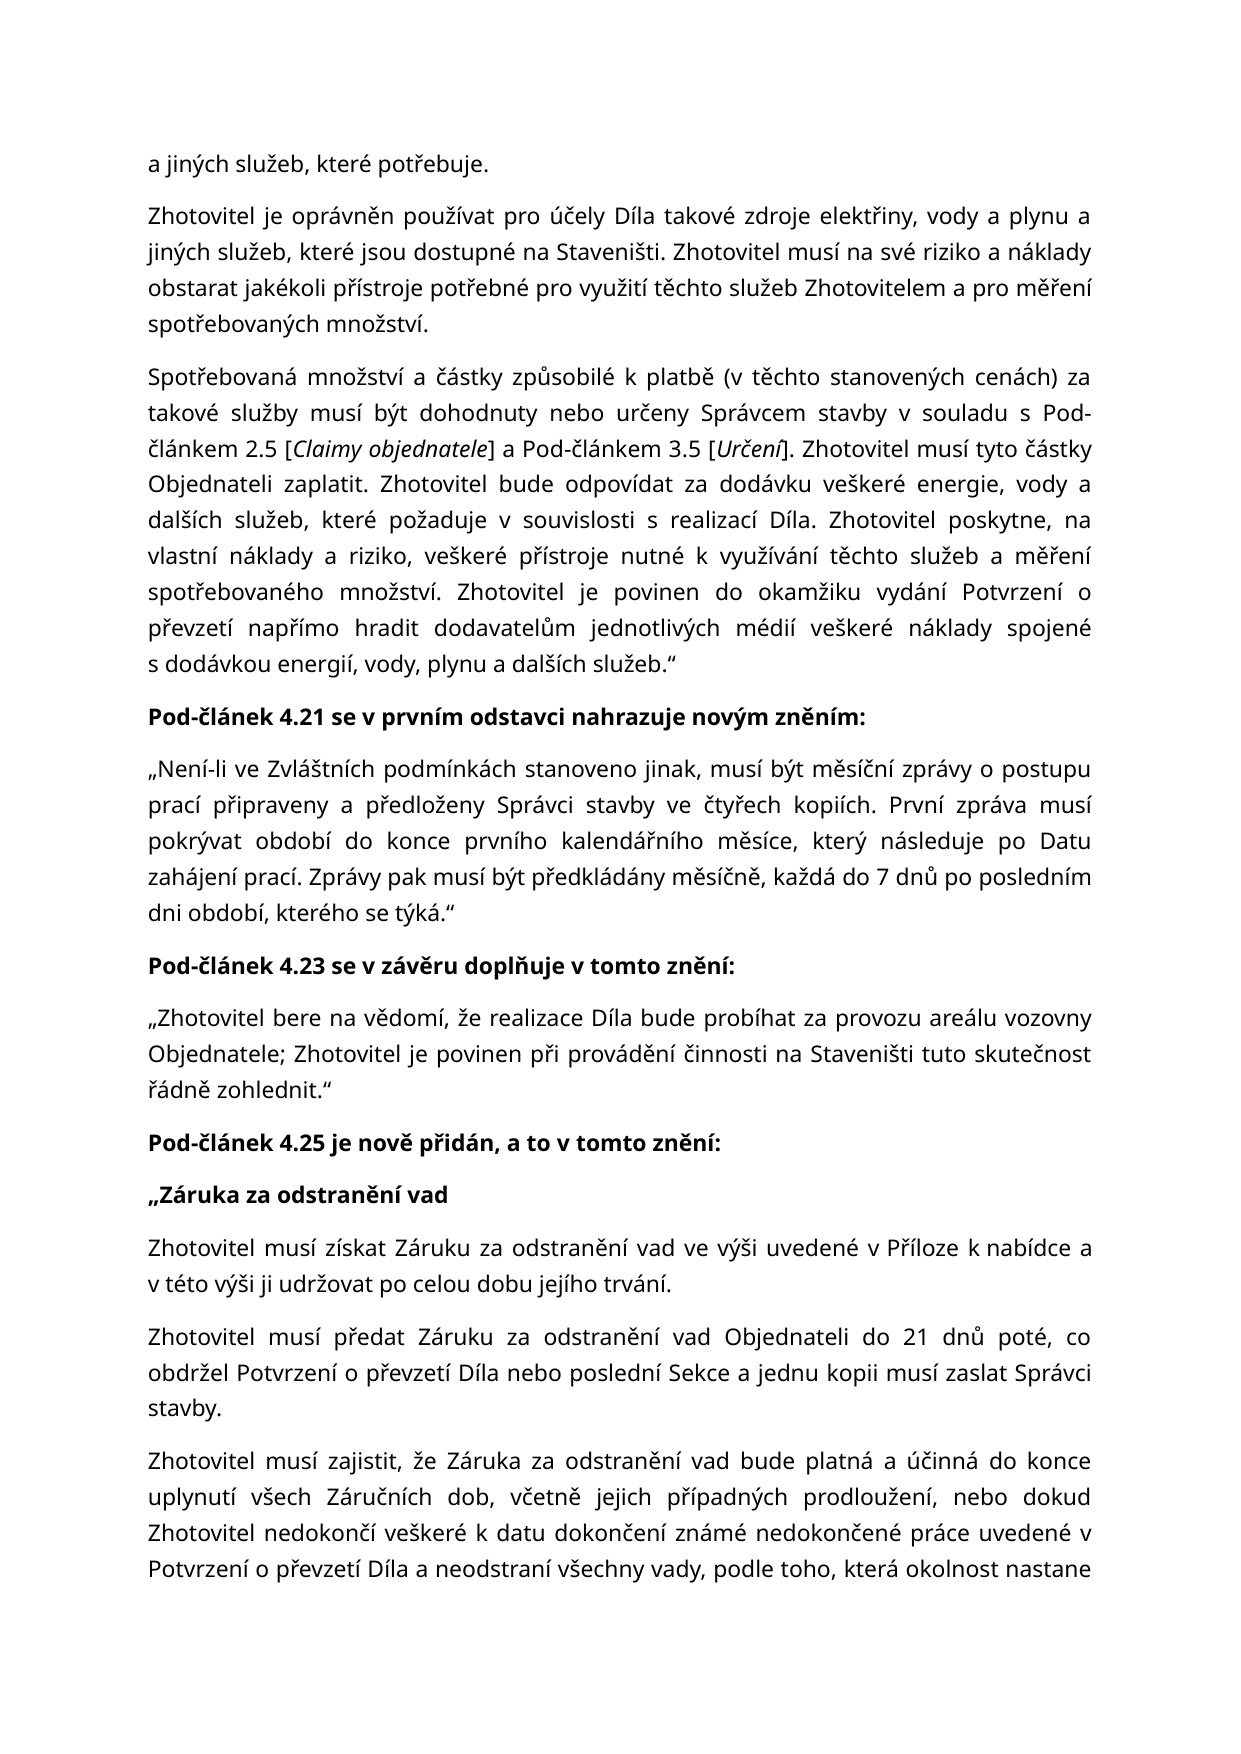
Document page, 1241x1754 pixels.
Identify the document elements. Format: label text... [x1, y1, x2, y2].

text Zhotovitel musí získat Záruku za odstranění vad ve výši uvedené v Příloze k nabídce a v této výši ji udržovat po celou dobu jejího trvání. [148, 1232, 1093, 1299]
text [148, 1445, 1093, 1584]
text „Zhotovitel bere na vědomí, že realizace Díla bude probíhat za provozu areálu vozovny Objednatele; Zhotovitel je povinen při provádění činnosti na Staveništi tuto skutečnost řádně zohlednit.“ [148, 1002, 1093, 1105]
text Pod-článek 4.23 se v závěru doplňuje v tomto znění: [148, 950, 1093, 981]
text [148, 148, 1093, 179]
text Pod-článek 4.25 je nově přidán, a to v tomto znění: [148, 1127, 1093, 1158]
text Spotřebovaná množství a částky způsobilé k platbě (v těchto stanovených cenách) za takové služby musí být dohodnuty nebo určeny Správcem stavby v souladu s Pod-článkem 2.5 [Claimy objednatele] a Pod-článkem 3.5 [Určení]. Zhotovitel musí tyto částky Objednateli zaplatit. Zhotovitel bude odpovídat za dodávku veškeré energie, vody a dalších služeb, které požaduje v souvislosti s realizací Díla. Zhotovitel poskytne, na vlastní náklady a riziko, veškeré přístroje nutné k využívání těchto služeb a měření spotřebovaného množství. Zhotovitel je povinen do okamžiku vydání Potvrzení o převzetí napřímo hradit dodavatelům jednotlivých médií veškeré náklady spojené s dodávkou energií, vody, plynu a dalších služeb.“ [148, 361, 1093, 679]
text „Záruka za odstranění vad [148, 1179, 1093, 1211]
text Zhotovitel musí předat Záruku za odstranění vad Objednateli do 21 dnů poté, co obdržel Potvrzení o převzetí Díla nebo poslední Sekce a jednu kopii musí zaslat Správci stavby. [148, 1321, 1093, 1424]
text Pod-článek 4.21 se v prvním odstavci nahrazuje novým zněním: [148, 701, 1093, 732]
text Zhotovitel je oprávněn používat pro účely Díla takové zdroje elektřiny, vody a plynu a jiných služeb, které jsou dostupné na Staveništi. Zhotovitel musí na své riziko a náklady obstarat jakékoli přístroje potřebné pro využití těchto služeb Zhotovitelem a pro měření spotřebovaných množství. [148, 200, 1093, 339]
text „Není-li ve Zvláštních podmínkách stanoveno jinak, musí být měsíční zprávy o postupu prací připraveny a předloženy Správci stavby ve čtyřech kopiích. První zpráva musí pokrývat období do konce prvního kalendářního měsíce, který následuje po Datu zahájení prací. Zprávy pak musí být předkládány měsíčně, každá do 7 dnů po posledním dni období, kterého se týká.“ [148, 753, 1093, 928]
